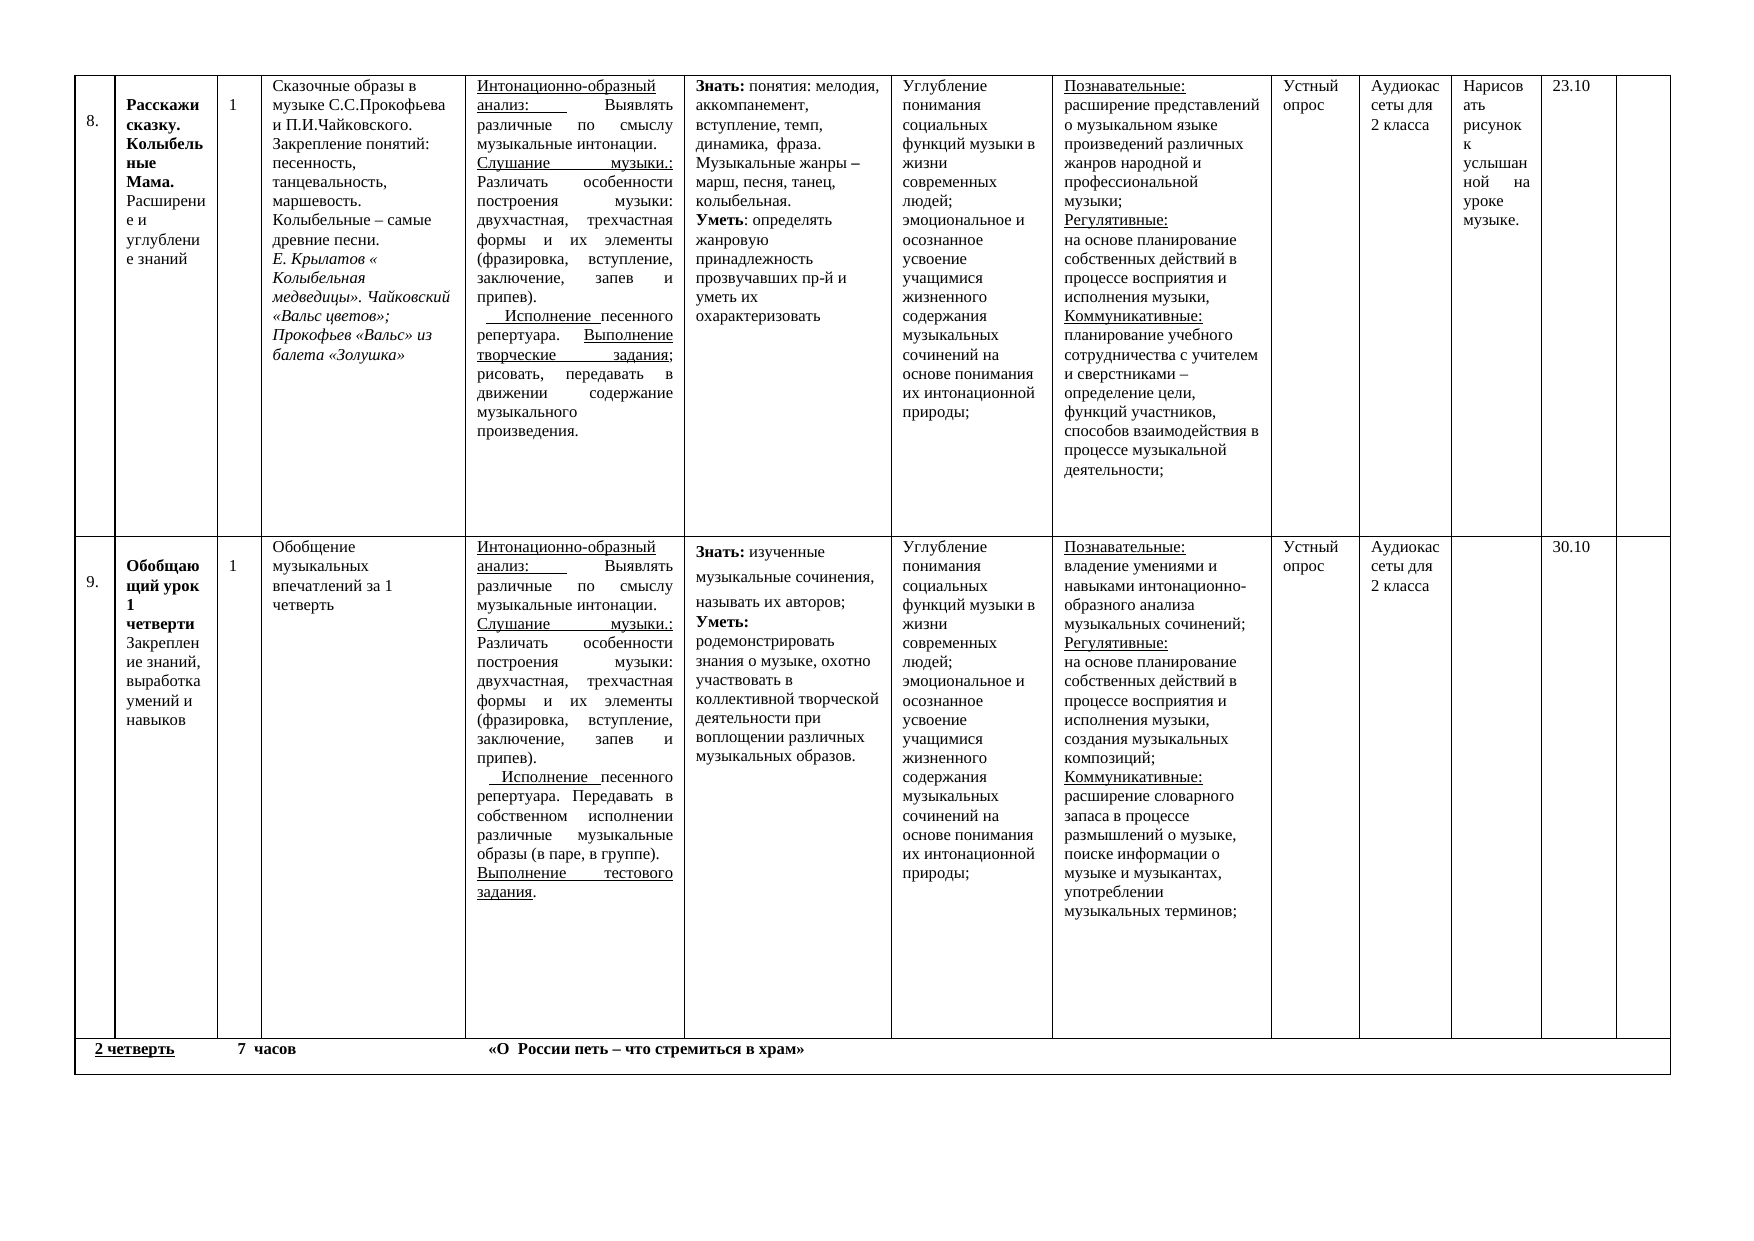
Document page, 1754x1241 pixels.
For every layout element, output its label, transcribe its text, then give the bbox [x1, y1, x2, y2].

table_cell 1 [218, 537, 261, 1038]
table_cell Обобщение музыкальных впечатлений за 1 четверть [262, 537, 465, 1038]
table_cell Познавательные: расширение представлений о музыкальном языке произведений различных жанров народной и профессиональной музыки; Регулятивные: на основе планирование собственных действий в процессе восприятия и исполнения музыки, Коммуникативные: планирование учебного сотрудничества с учителем и сверстниками – определение цели, функций участников, способов взаимодействия в процессе музыкальной деятельности; [1053, 76, 1271, 536]
table_cell 2 четверть 7 часов «О России петь – что стремиться в храм» [76, 1039, 1670, 1074]
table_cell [1360, 76, 1451, 536]
table_cell 8. [76, 76, 114, 536]
table_cell Интонационно-образный анализ: Выявлять различные по смыслу музыкальные интонации. Слушание музыки.: Различать особенности построения музыки: двухчастная, трехчастная формы и их элементы (фразировка, вступление, заключение, запев и припев). Исполнение песенного репертуара. Выполнение творческие задания; рисовать, передавать в движении содержание музыкального произведения. [466, 76, 684, 536]
table_cell Знать: понятия: мелодия, аккомпанемент, вступление, темп, динамика, фраза. Музыкальные жанры –марш, песня, танец, колыбельная. Уметь: определять жанровую принадлежность прозвучавших пр-й и уметь их охарактеризовать [685, 76, 891, 536]
table_cell Сказочные образы в музыке С.С.Прокофьева и П.И.Чайковского. Закрепление понятий: песенность, танцевальность, маршевость. Колыбельные – самые древние песни. Е. Крылатов « Колыбельная медведицы». Чайковский «Вальс цветов»; Прокофьев «Вальс» из балета «Золушка» [262, 76, 465, 536]
table_cell Обобщающий урок 1 четверти Закрепление знаний, выработка умений и навыков [116, 537, 217, 1038]
table_cell 9. [76, 537, 114, 1038]
table_cell Расскажи сказку. Колыбельные Мама. Расширение и углубление знаний [116, 76, 217, 536]
table_cell Интонационно-образный анализ: Выявлять различные по смыслу музыкальные интонации. Слушание музыки.: Различать особенности построения музыки: двухчастная, трехчастная формы и их элементы (фразировка, вступление, заключение, запев и припев). Исполнение песенного репертуара. Передавать в собственном исполнении различные музыкальные образы (в паре, в группе). Выполнение тестового задания. [466, 537, 684, 1038]
table_cell Нарисовать рисунок к услышанной на уроке музыке. [1452, 76, 1541, 536]
table_cell 23.10 [1542, 76, 1616, 536]
table_cell 30.10 [1542, 537, 1616, 1038]
table_cell Устный опрос [1272, 76, 1359, 536]
table_cell Аудиокассеты для 2 класса [1360, 537, 1451, 1038]
table_cell [1452, 537, 1541, 1038]
table_cell [1617, 76, 1670, 536]
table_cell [892, 76, 1052, 536]
table_cell 1 [218, 76, 261, 536]
table_cell Познавательные: владение умениями и навыками интонационно-образного анализа музыкальных сочинений; Регулятивные: на основе планирование собственных действий в процессе восприятия и исполнения музыки, создания музыкальных композиций; Коммуникативные: расширение словарного запаса в процессе размышлений о музыке, поиске информации о музыке и музыкантах, употреблении музыкальных терминов; [1053, 537, 1271, 1038]
table_cell [1617, 537, 1670, 1038]
table_cell Устный опрос [1272, 537, 1359, 1038]
table_cell Знать: изученные музыкальные сочинения, называть их авторов; Уметь: родемонстрировать знания о музыке, охотно участвовать в коллективной творческой деятельности при воплощении различных музыкальных образов. [685, 537, 891, 1038]
